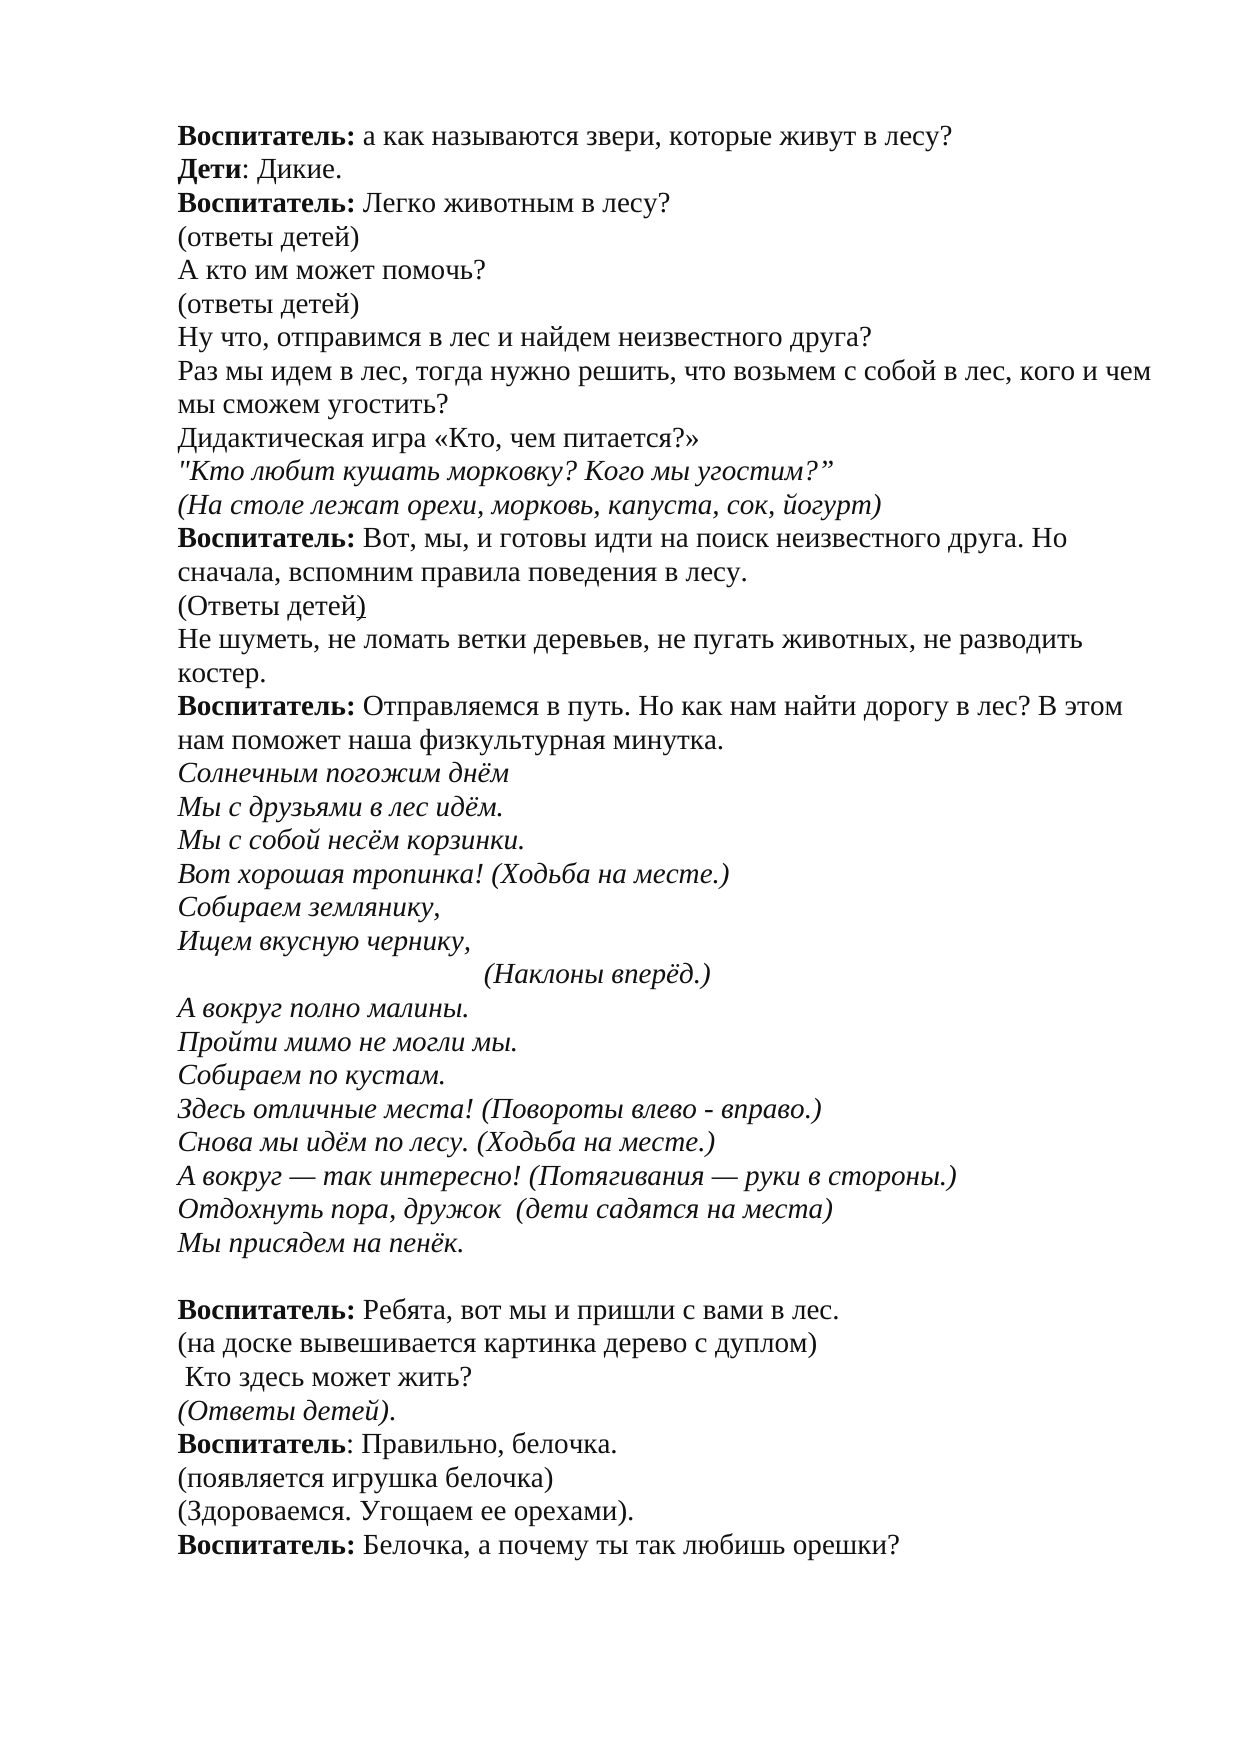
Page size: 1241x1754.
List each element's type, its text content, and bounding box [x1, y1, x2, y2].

text (Ответы детей). [177, 1393, 1152, 1426]
text (Ответы детей) [177, 588, 1152, 621]
text (на доске вывешивается картинка дерево с дуплом) [177, 1326, 1152, 1359]
text Мы с собой несём корзинки. [177, 822, 1152, 856]
text Воспитатель: Ребята, вот мы и пришли с вами в лес. [177, 1292, 1152, 1326]
text Не шуметь, не ломать ветки деревьев, не пугать животных, не разводить костер. [177, 621, 1152, 688]
text Воспитатель: Правильно, белочка. [177, 1426, 1152, 1460]
text (ответы детей) [177, 219, 1152, 252]
text (ответы детей) [177, 286, 1152, 319]
text Снова мы идём по лесу. (Ходьба на месте.) [177, 1124, 1152, 1158]
text Дети: Дикие. [177, 152, 1152, 185]
text Кто здесь может жить? [177, 1359, 1152, 1393]
text (Наклоны вперёд.) [177, 957, 1152, 990]
text Вот хорошая тропинка! (Ходьба на месте.) [177, 856, 1152, 889]
text Солнечным погожим днём [177, 755, 1152, 789]
text Ну что, отправимся в лес и найдем неизвестного друга? [177, 319, 1152, 353]
text Дидактическая игра «Кто, чем питается?» [177, 420, 1152, 453]
text Ищем вкусную чернику, [177, 923, 1152, 957]
text "Кто любит кушать морковку? Кого мы угостим?” [177, 453, 1152, 487]
text Мы присядем на пенёк. [177, 1225, 1152, 1258]
text Воспитатель: а как называются звери, которые живут в лесу? [177, 118, 1152, 152]
text Воспитатель: Отправляемся в путь. Но как нам найти дорогу в лес? В этом нам поможет наша физкультурная минутка. [177, 688, 1152, 755]
text А кто им может помочь? [177, 252, 1152, 286]
text (появляется игрушка белочка) [177, 1460, 1152, 1493]
text Собираем по кустам. [177, 1057, 1152, 1091]
text (На столе лежат орехи, морковь, капуста, сок, йогурт) [177, 487, 1152, 521]
text Воспитатель: Вот, мы, и готовы идти на поиск неизвестного друга. Но сначала, вспомним правила поведения в лесу. [177, 521, 1152, 588]
text (Здороваемся. Угощаем ее орехами). [177, 1493, 1152, 1527]
text Здесь отличные места! (Повороты влево - вправо.) [177, 1091, 1152, 1124]
text Раз мы идем в лес, тогда нужно решить, что возьмем с собой в лес, кого и чем мы сможем угостить? [177, 353, 1152, 420]
text А вокруг полно малины. [177, 990, 1152, 1024]
text Собираем землянику, [177, 889, 1152, 923]
text Отдохнуть пора, дружок (дети садятся на места) [177, 1191, 1152, 1225]
text Мы с друзьями в лес идём. [177, 789, 1152, 822]
text Пройти мимо не могли мы. [177, 1024, 1152, 1057]
text А вокруг — так интересно! (Потягивания — руки в стороны.) [177, 1158, 1152, 1191]
text Воспитатель: Белочка, а почему ты так любишь орешки? [177, 1527, 1152, 1560]
text Воспитатель: Легко животным в лесу? [177, 185, 1152, 219]
